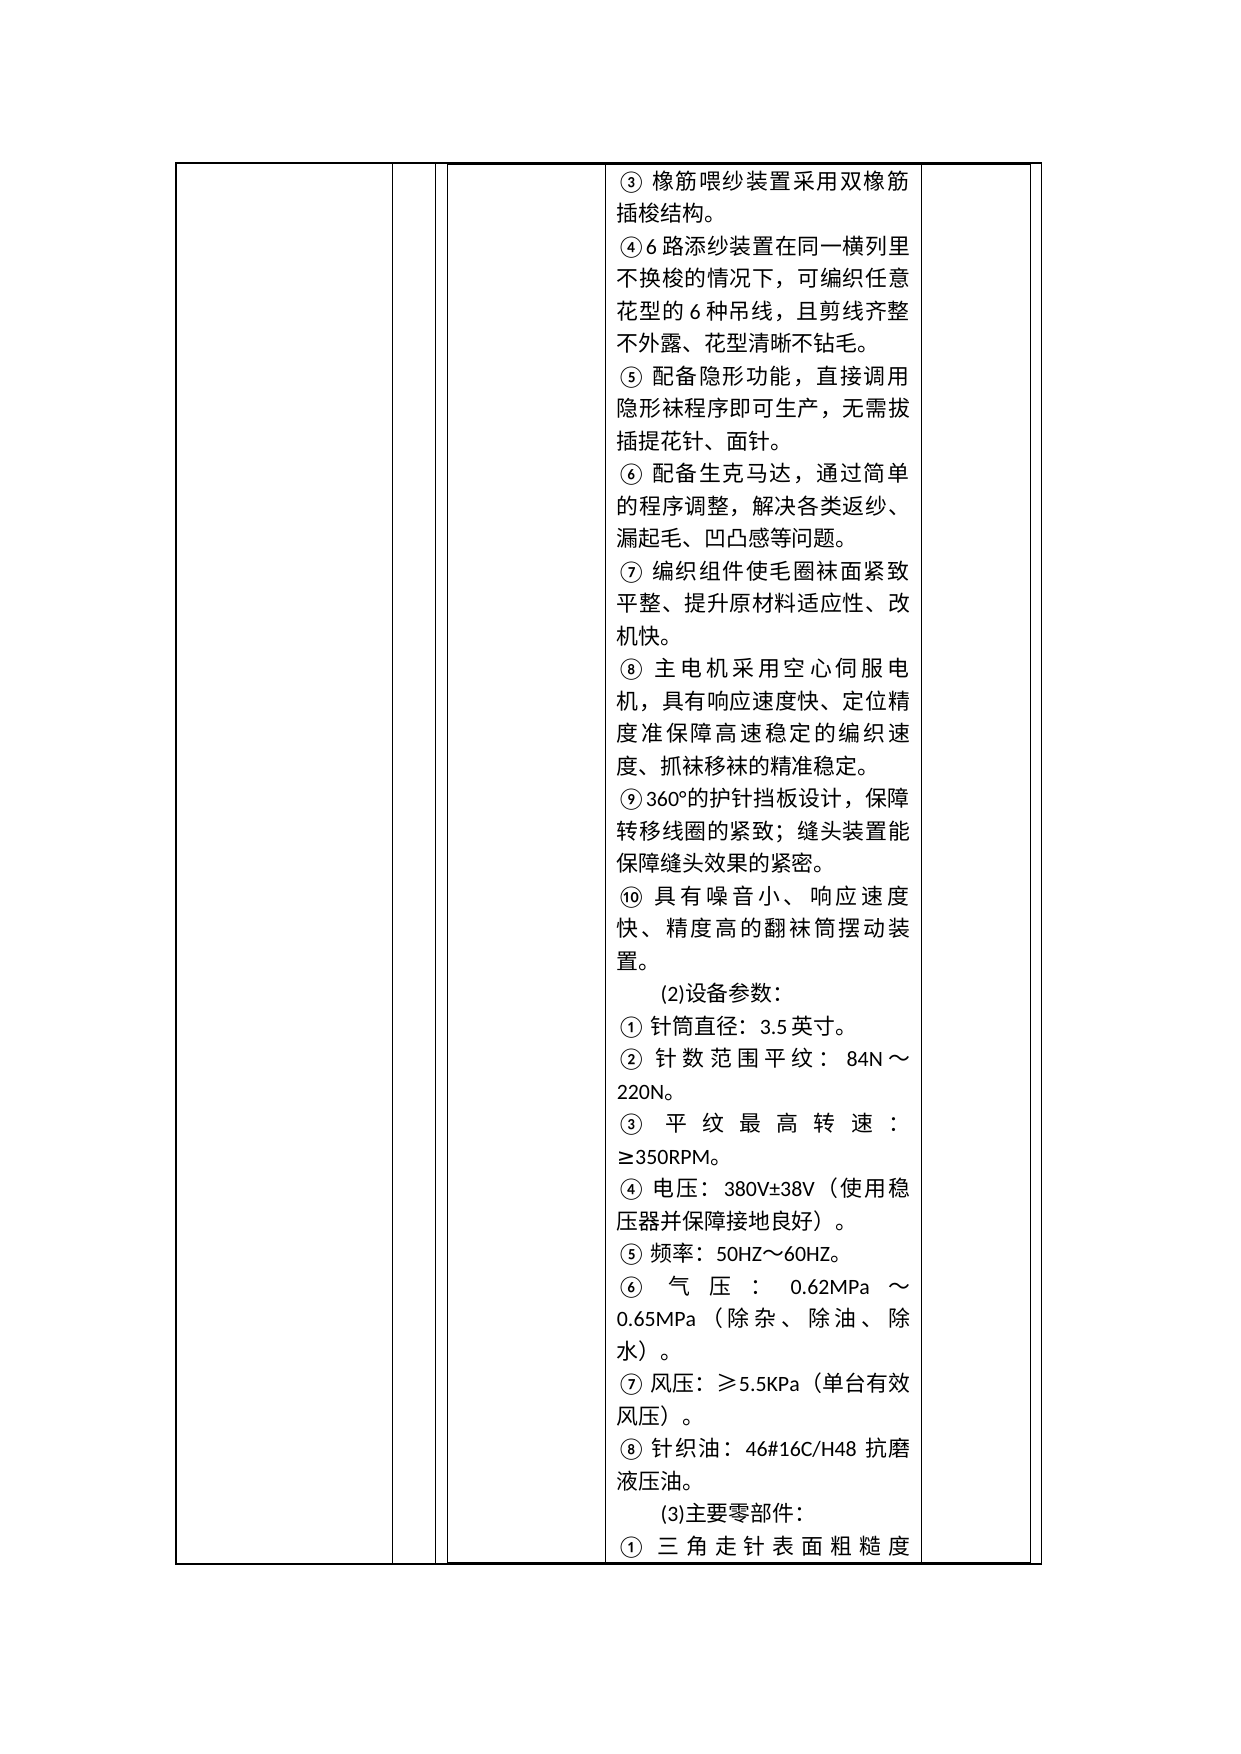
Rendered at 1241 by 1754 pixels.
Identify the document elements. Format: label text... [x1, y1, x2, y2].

table_cell [448, 165, 605, 1562]
table_cell [177, 164, 392, 1563]
table_cell [922, 165, 1030, 1562]
table_cell [436, 164, 447, 1563]
table_cell [606, 165, 921, 1562]
table_cell [1031, 164, 1041, 1563]
table_cell 1 [393, 164, 435, 1563]
